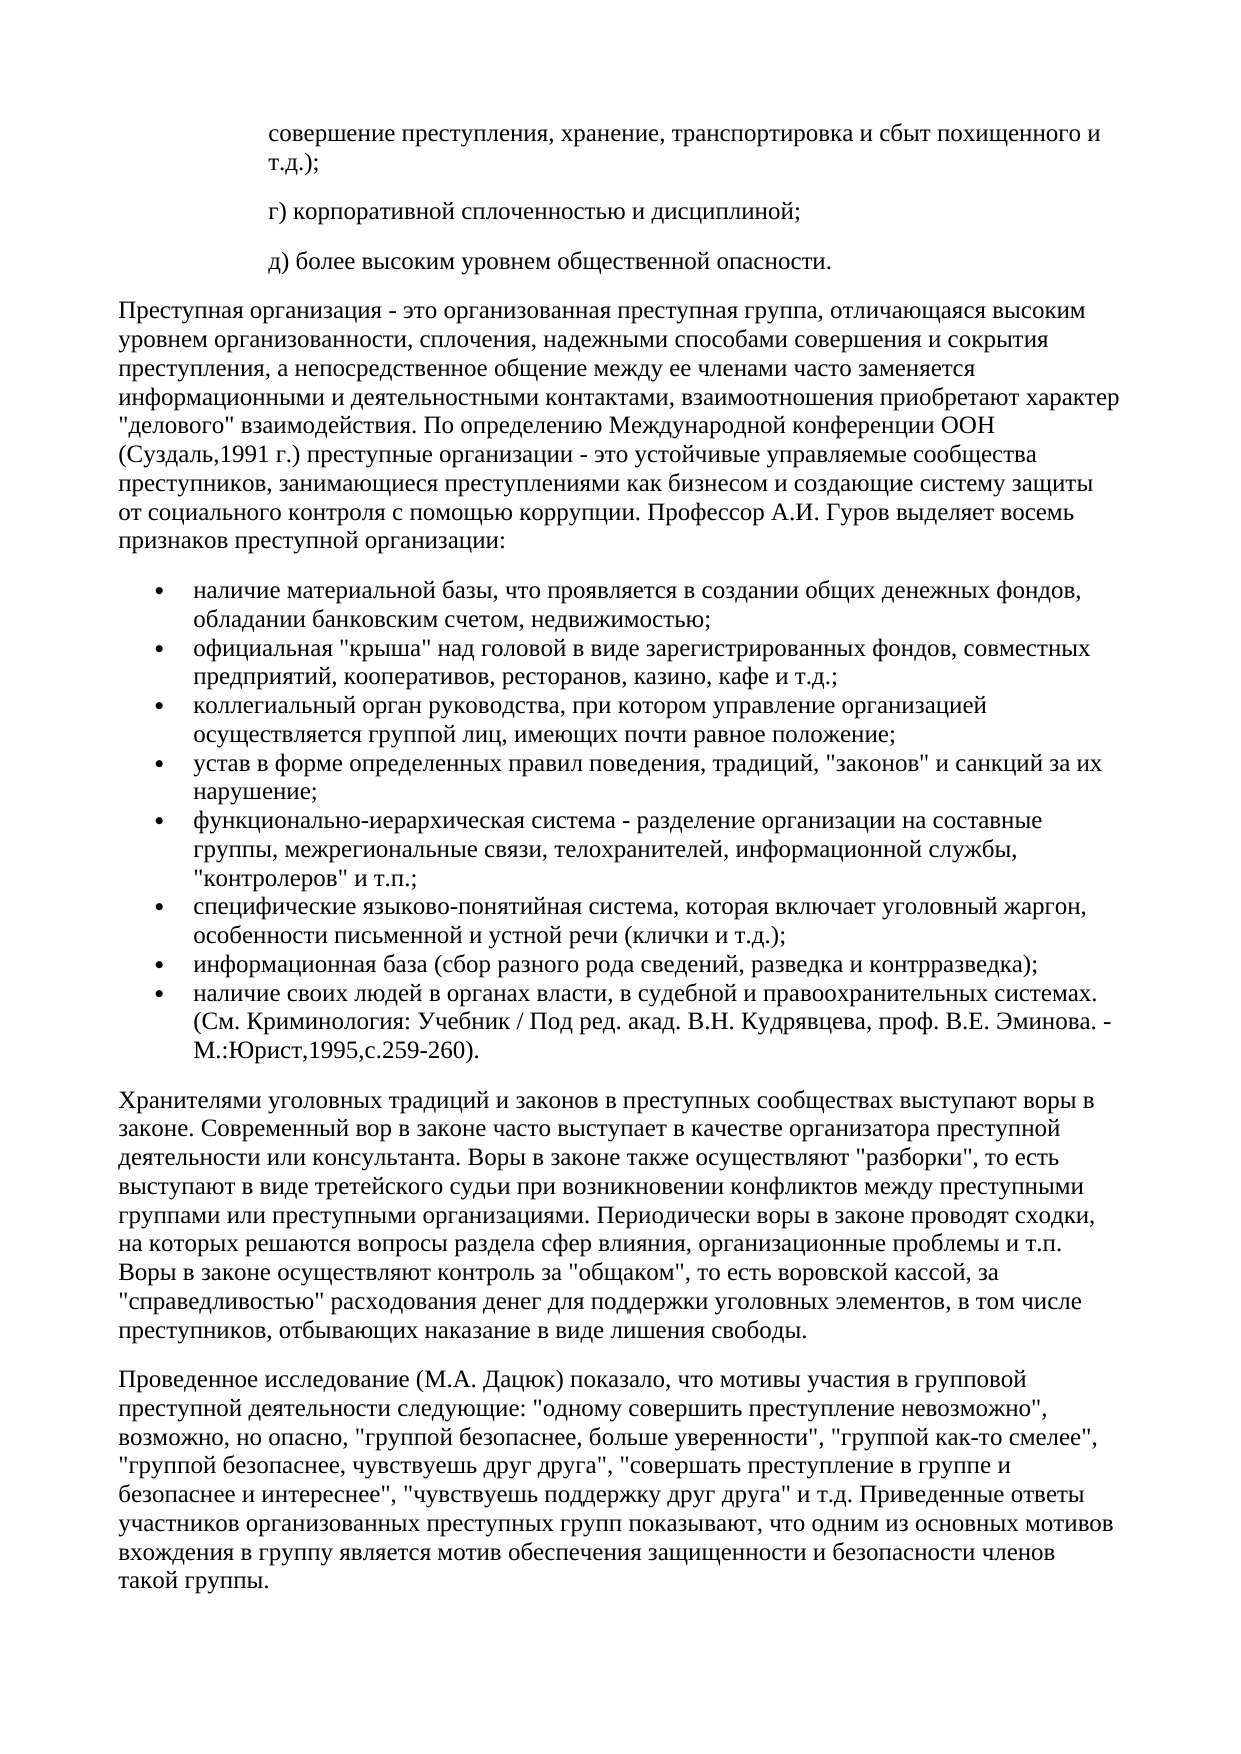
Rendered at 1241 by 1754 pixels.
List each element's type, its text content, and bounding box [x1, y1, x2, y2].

list функционально-иерархическая система - разделение организации на составные группы, межрегиональные связи, телохранителей, информационной службы, "контролеров" и т.п.; [156, 816, 1122, 902]
text Хранителями уголовных традиций и законов в преступных сообществах выступают воры в законе. Современный вор в законе часто выступает в качестве организатора преступной деятельности или консультанта. Воры в законе также осуществляют "разборки", то есть выступают в виде третейского судьи при возникновении конфликтов между преступными группами или преступными организациями. Периодически воры в законе проводят сходки, на которых решаются вопросы раздела сфер влияния, организационные проблемы и т.п. Воры в законе осуществляют контроль за "общаком", то есть воровской кассой, за "справедливостью" расходования денег для поддержки уголовных элементов, в том числе преступников, отбывающих наказание в виде лишения свободы. [118, 1095, 1122, 1354]
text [268, 118, 1122, 176]
text Преступная организация - это организованная преступная группа, отличающаяся высоким уровнем организованности, сплочения, надежными способами совершения и сокрытия преступления, а непосредственное общение между ее членами часто заменяется информационными и деятельностными контактами, взаимоотношения приобретают характер "делового" взаимодействия. По определению Международной конференции ООН (Суздаль,1991 г.) преступные организации - это устойчивые управляемые сообщества преступников, занимающиеся преступлениями как бизнесом и создающие систему защиты от социального контроля с помощью коррупции. Профессор А.И. Гуров выделяет восемь признаков преступной организации: [118, 296, 1122, 554]
list наличие своих людей в органах власти, в судебной и правоохранительных системах. (См. Криминология: Учебник / Под ред. акад. В.Н. Кудрявцева, проф. В.Е. Эминова. -М.:Юрист,1995,с.259-260). [156, 988, 1122, 1074]
text Проведенное исследование (М.А. Дацюк) показало, что мотивы участия в групповой преступной деятельности следующие: "одному совершить преступление невозможно", возможно, но опасно, "группой безопаснее, больше уверенности", "группой как-то смелее", "группой безопаснее, чувствуешь друг друга", "совершать преступление в группе и безопаснее и интереснее", "чувствуешь поддержку друг друга" и т.д. Приведенные ответы участников организованных преступных групп показывают, что одним из основных мотивов вхождения в группу является мотив обеспечения защищенности и безопасности членов такой группы. [118, 1375, 1122, 1605]
list официальная "крыша" над головой в виде зарегистрированных фондов, совместных предприятий, кооперативов, ресторанов, казино, кафе и т.д.; [156, 643, 1122, 701]
list наличие материальной базы, что проявляется в создании общих денежных фондов, обладании банковским счетом, недвижимостью; [156, 575, 1122, 633]
list специфические языково-понятийная система, которая включает уголовный жаргон, особенности письменной и устной речи (клички и т.д.); [156, 902, 1122, 959]
list коллегиальный орган руководства, при котором управление организацией осуществляется группой лиц, имеющих почти равное положение; [156, 701, 1122, 758]
list устав в форме определенных правил поведения, традиций, "законов" и санкций за их нарушение; [156, 758, 1122, 816]
text д) более высоким уровнем общественной опасности. [268, 246, 1122, 275]
text г) корпоративной сплоченностью и дисциплиной; [268, 196, 1122, 225]
list информационная база (сбор разного рода сведений, разведка и контрразведка); [156, 959, 1122, 988]
